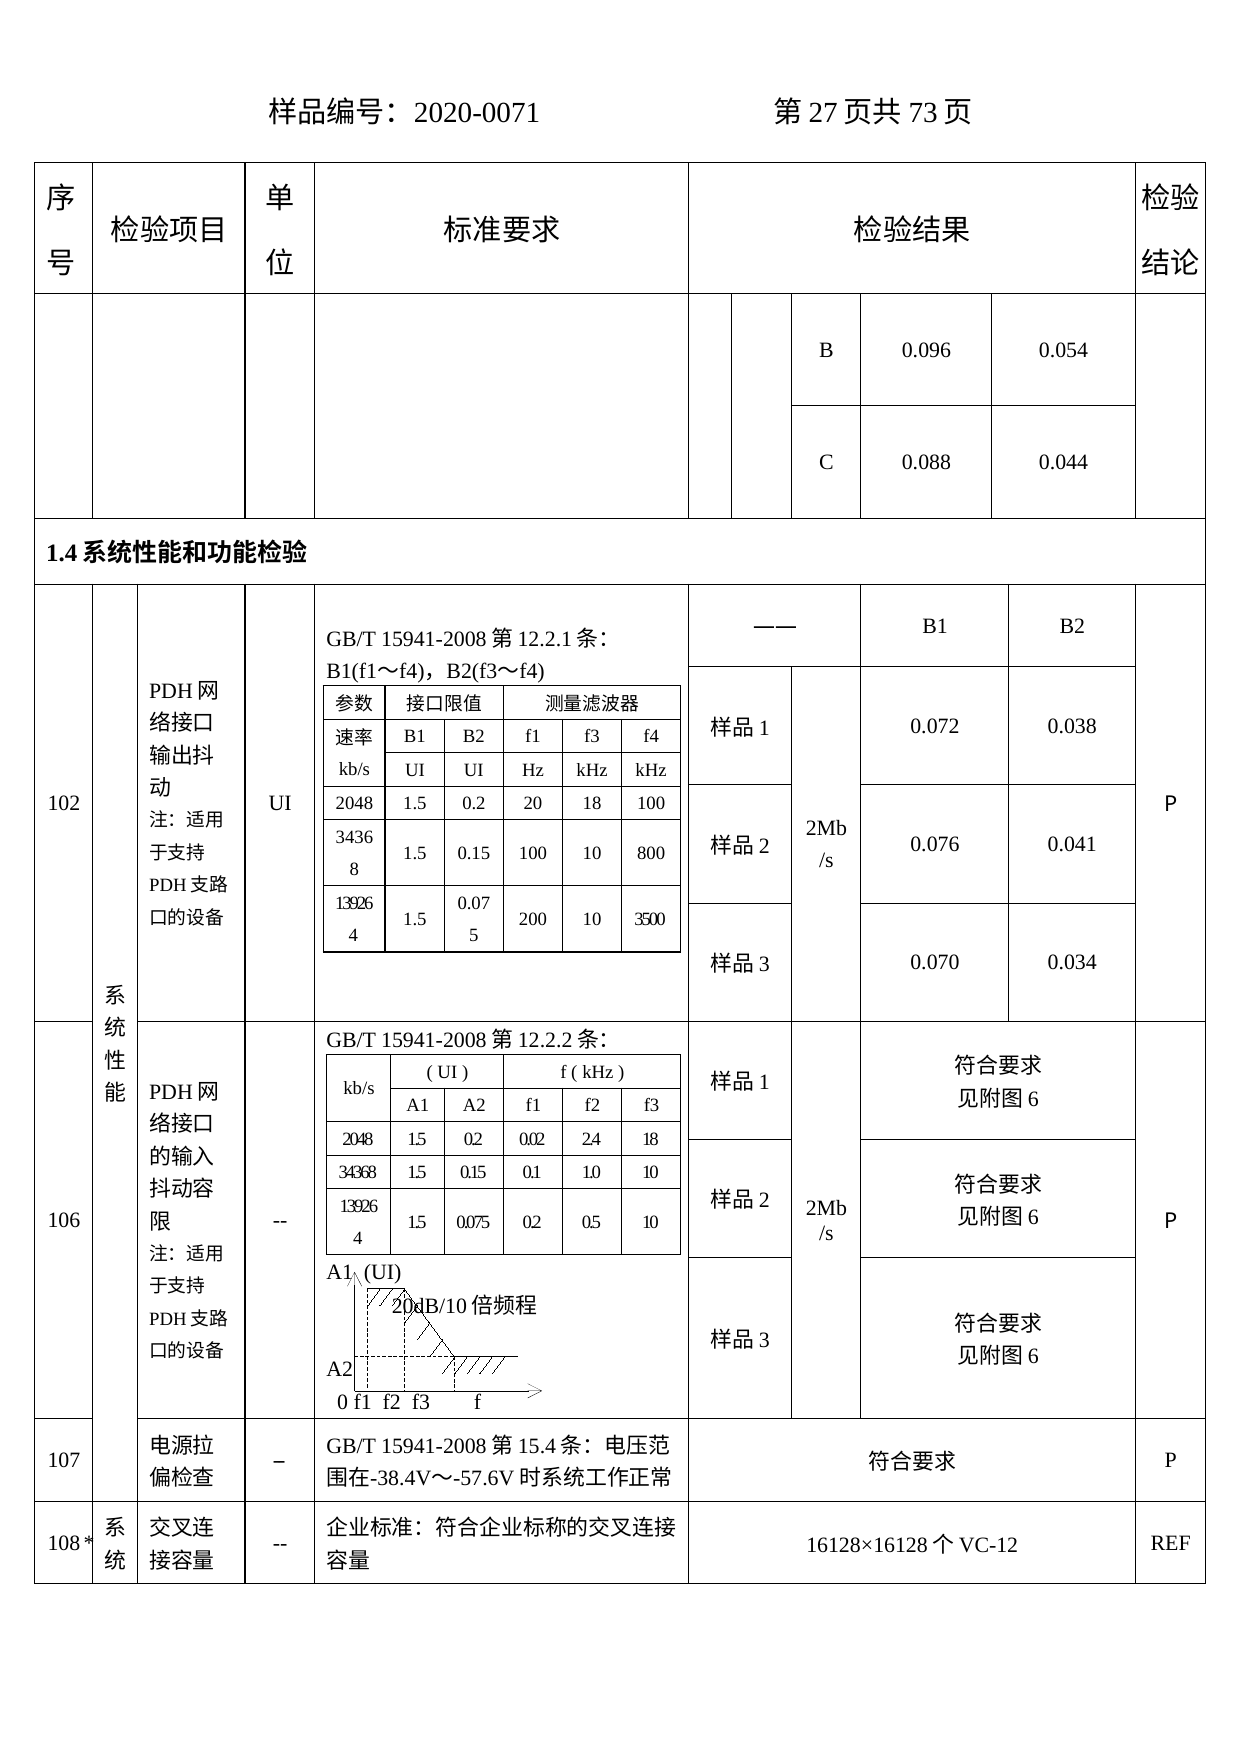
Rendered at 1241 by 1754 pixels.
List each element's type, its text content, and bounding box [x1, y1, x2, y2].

table_cell P [1136, 1419, 1205, 1501]
table_cell 0.088 [861, 406, 991, 517]
table_cell 0.038 [1009, 667, 1135, 784]
table_header 检验项目 [93, 163, 244, 293]
table_cell 符合要求 [689, 1419, 1135, 1501]
table_cell 2Mb/s [792, 667, 860, 1021]
table_cell REF [1136, 1502, 1205, 1583]
table_header 单位 [246, 163, 314, 293]
table_cell * [35, 1502, 92, 1583]
table_cell —— [689, 585, 860, 666]
table_cell 系统功能 [93, 1502, 137, 1583]
table_cell 0.034 [1009, 904, 1135, 1021]
table_cell 系统性能 [93, 585, 137, 1501]
table_cell -- [246, 1022, 314, 1418]
table_cell 样品3 [689, 904, 791, 1021]
table_cell 0.072 [861, 667, 1008, 784]
table_cell 16128×16128个VC-12 [689, 1502, 1135, 1583]
table_cell 0.054 [992, 294, 1135, 405]
table_header 检验结论 [1136, 163, 1205, 293]
table_cell 符合要求 见附图6 [861, 1258, 1135, 1418]
table_cell 符合要求 见附图6 [861, 1140, 1135, 1257]
table_cell B [792, 294, 860, 405]
table_cell [35, 1419, 92, 1501]
table_cell [35, 1022, 92, 1418]
table_cell 0.076 [861, 785, 1008, 902]
table_cell 电源拉偏检查 [138, 1419, 244, 1501]
table_cell 企业标准：符合企业标称的交叉连接容量 [315, 1502, 688, 1583]
table_cell 1.4系统性能和功能检验 [35, 519, 1205, 583]
table_cell GB/T 15941-2008第 15.4条：电压范围在-38.4V～-57.6V 时系统工作正常 [315, 1419, 688, 1501]
table_header 检验结果 [689, 163, 1135, 293]
table_cell P [1136, 1022, 1205, 1418]
table_cell UI [246, 585, 314, 1021]
table_cell 符合要求 见附图6 [861, 1022, 1135, 1139]
table_cell 样品1 [689, 667, 791, 784]
table_header 序 号 [35, 163, 92, 293]
table_header 标准要求 [315, 163, 688, 293]
table_cell PDH网络接口输出抖动 注：适用于支持PDH支路口的设备 [138, 585, 244, 1021]
table_cell GB/T 15941-2008第 12.2.2条： A1 (UI) 20dB/10倍频程 A2 0 f1 f2 f3 f [315, 1022, 688, 1418]
table_cell -- [246, 1502, 314, 1583]
table_cell 0.096 [861, 294, 991, 405]
table_cell [35, 585, 92, 1021]
table_cell 0.044 [992, 406, 1135, 517]
table_cell 样品2 [689, 1140, 791, 1257]
table_cell GB/T 15941-2008第12.2.1条： B1(f1～f4)，B2(f3～f4) [315, 585, 688, 1021]
table_cell B2 [1009, 585, 1135, 666]
table_cell PDH网络接口的输入抖动容限 注：适用于支持PDH支路口的设备 [138, 1022, 244, 1418]
table_cell 样品3 [689, 1258, 791, 1418]
table_cell 2Mb/s [792, 1022, 860, 1418]
table_cell 0.070 [861, 904, 1008, 1021]
table_cell 样品2 [689, 785, 791, 902]
table_cell -- [246, 1419, 314, 1501]
table_cell C [792, 406, 860, 517]
table_cell 交叉连接容量验证* [138, 1502, 244, 1583]
table_cell P [1136, 585, 1205, 1021]
table_cell 样品1 [689, 1022, 791, 1139]
table_cell B1 [861, 585, 1008, 666]
table_cell 0.041 [1009, 785, 1135, 902]
